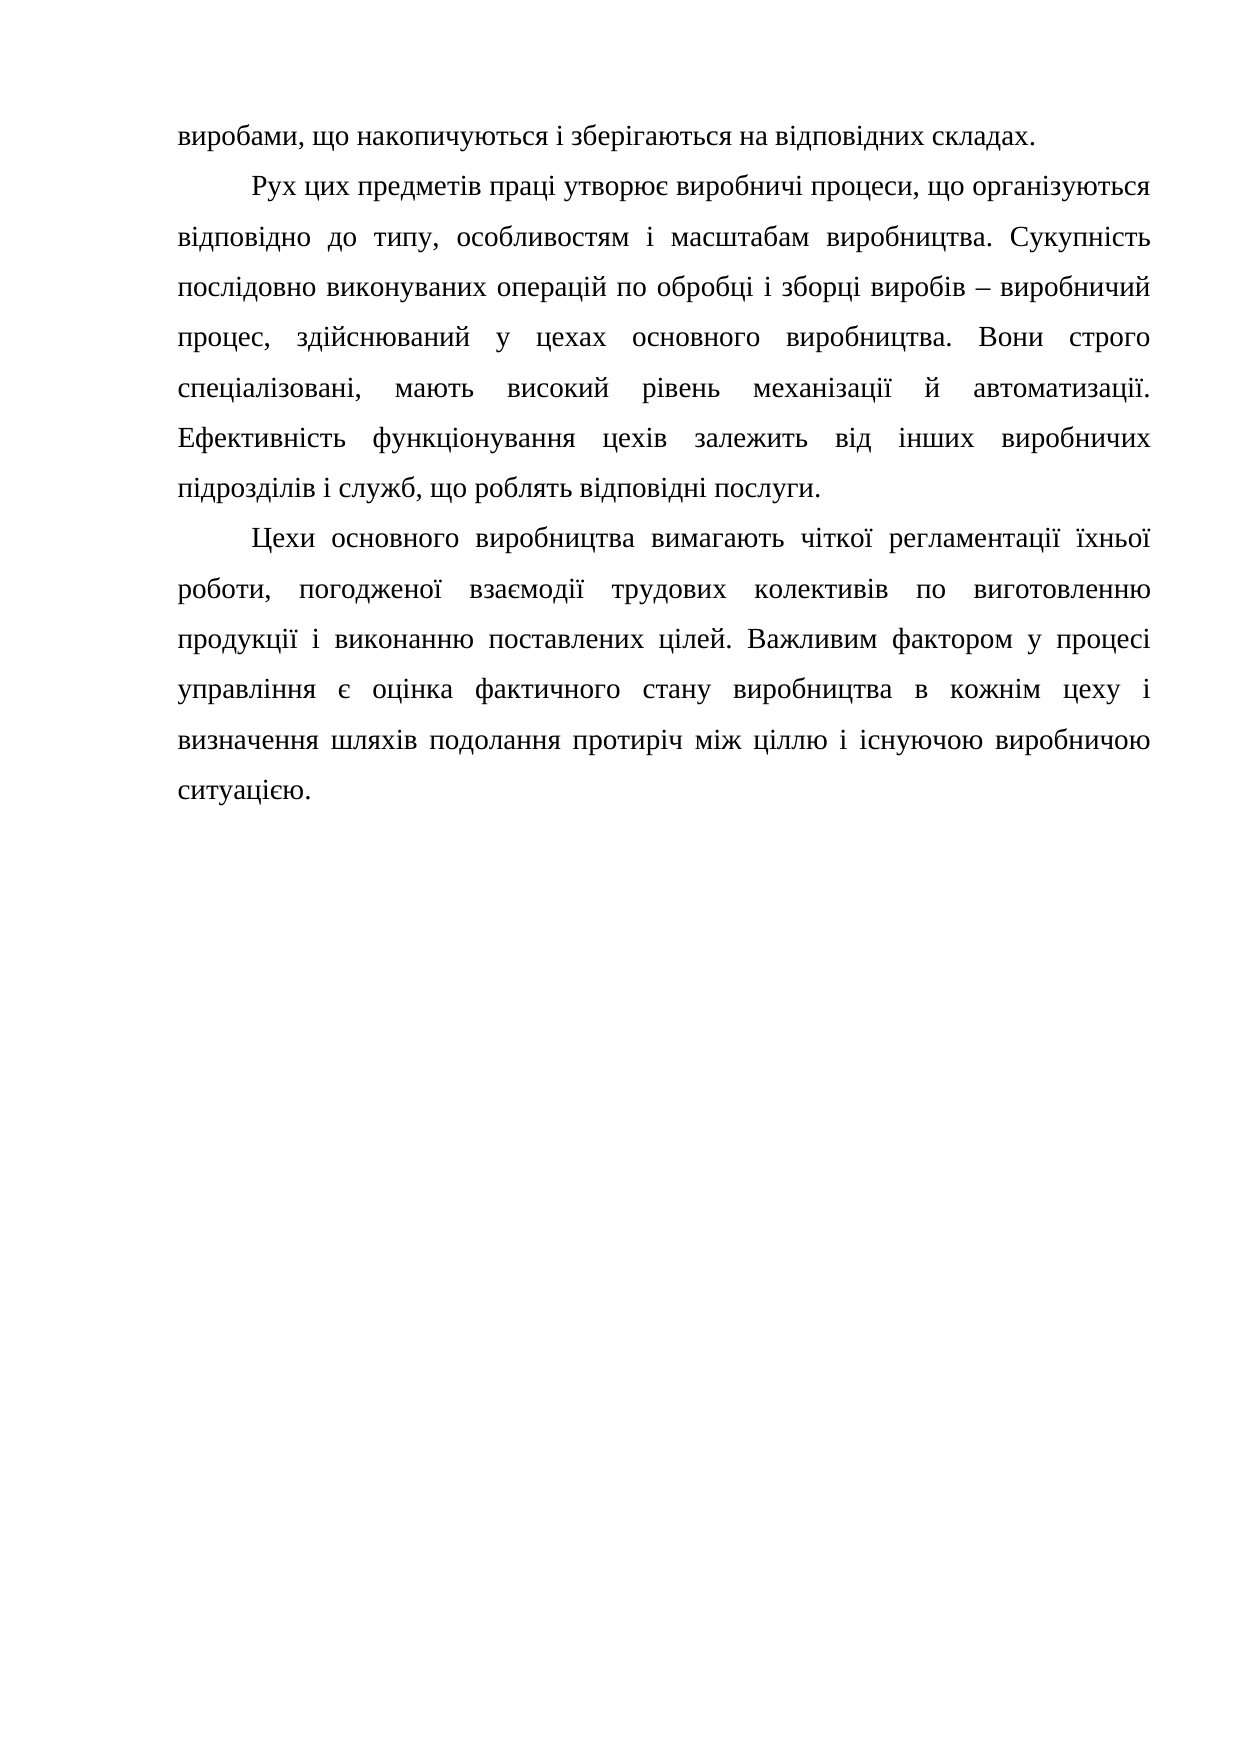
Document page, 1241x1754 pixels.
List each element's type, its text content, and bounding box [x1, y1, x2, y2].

text Цехи основного виробництва вимагають чіткої регламентації їхньої роботи, погодженої взаємодії трудових колективів по виготовленню продукції і виконанню поставлених цілей. Важливим фактором у процесі управління є оцінка фактичного стану виробництва в кожнім цеху і визначення шляхів подолання протиріч між ціллю і існуючою виробничою ситуацією. [177, 521, 1152, 806]
text Рух цих предметів праці утворює виробничі процеси, що організуються відповідно до типу, особливостям і масштабам виробництва. Сукупність послідовно виконуваних операцій по обробці і зборці виробів – виробничий процес, здійснюваний у цехах основного виробництва. Вони строго спеціалізовані, мають високий рівень механізації й автоматизації. Ефективність функціонування цехів залежить від інших виробничих підрозділів і служб, що роблять відповідні послуги. [177, 168, 1152, 504]
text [177, 118, 1152, 152]
